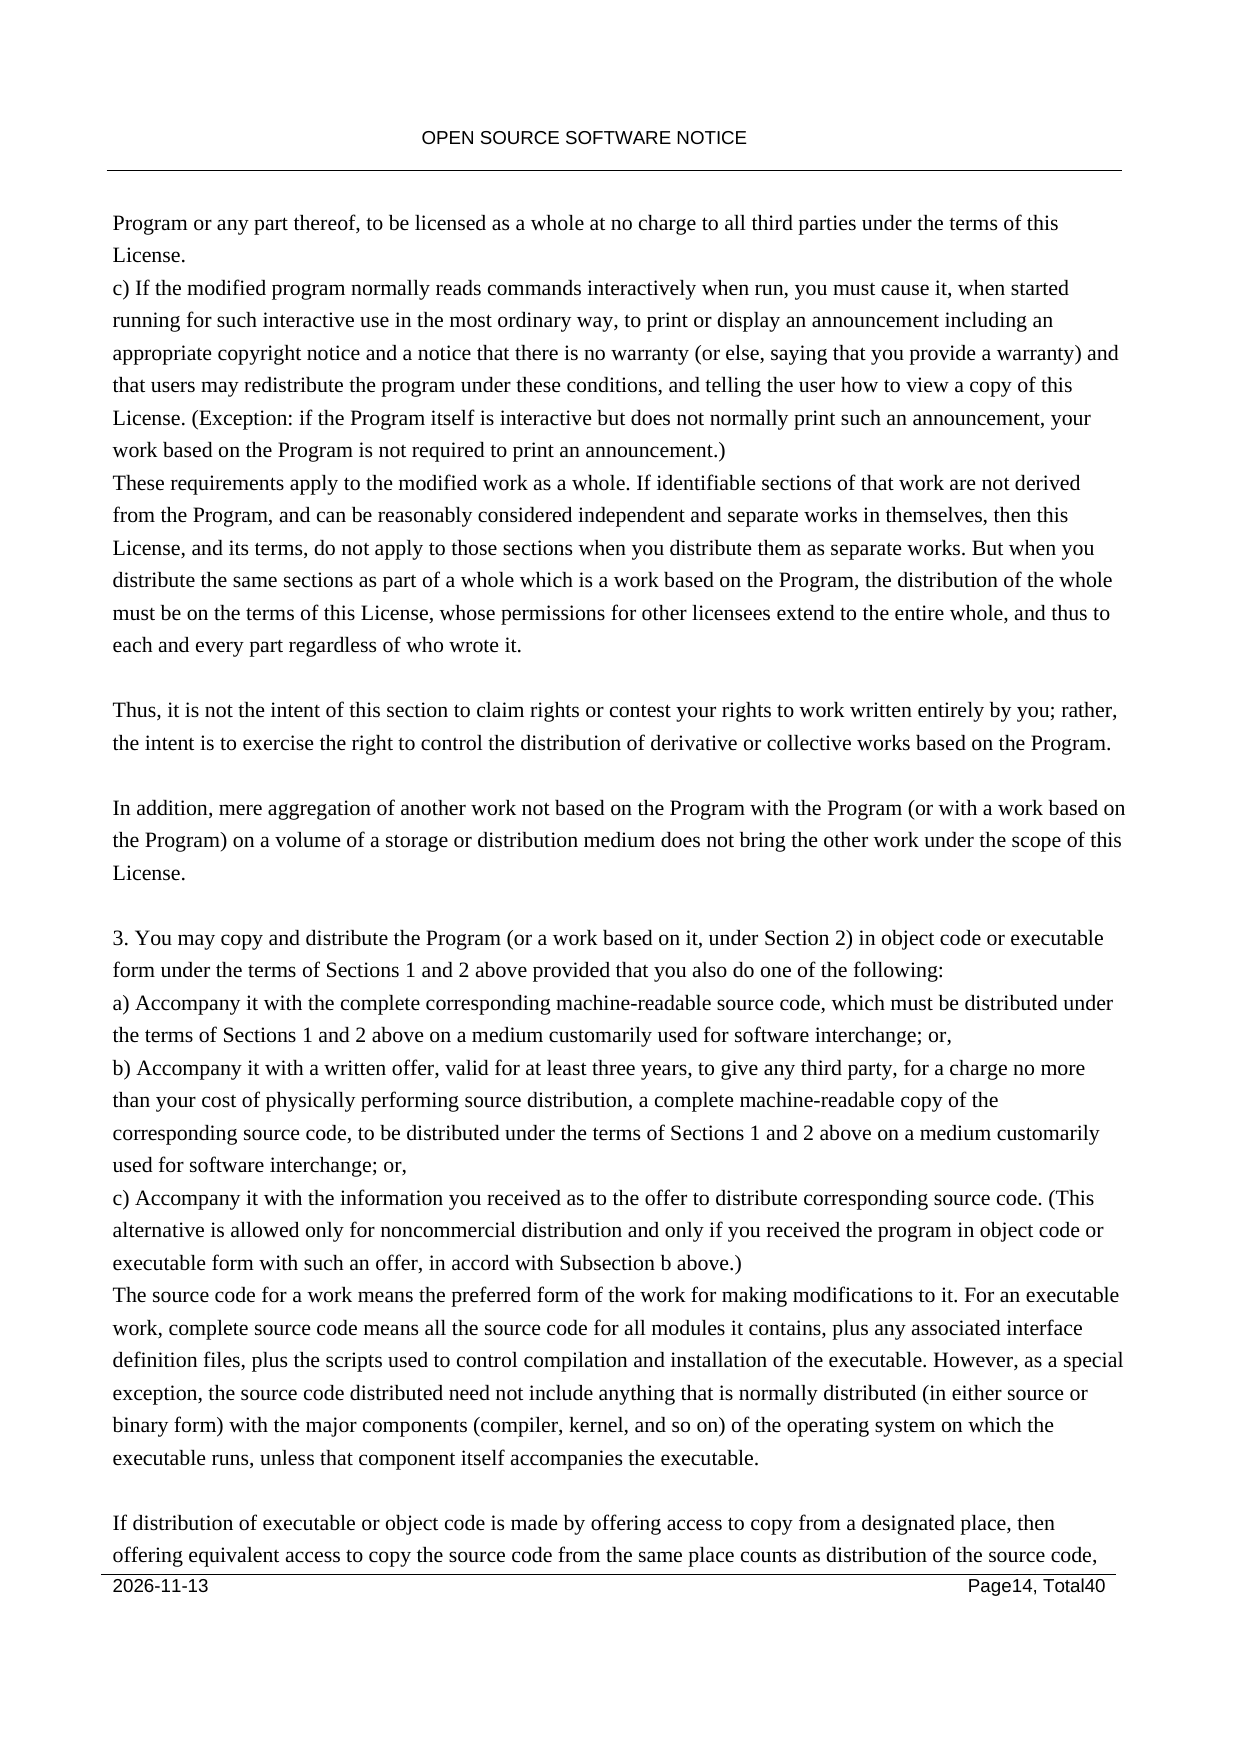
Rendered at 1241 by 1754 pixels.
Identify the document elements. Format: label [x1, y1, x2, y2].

text [112, 206, 1128, 1571]
